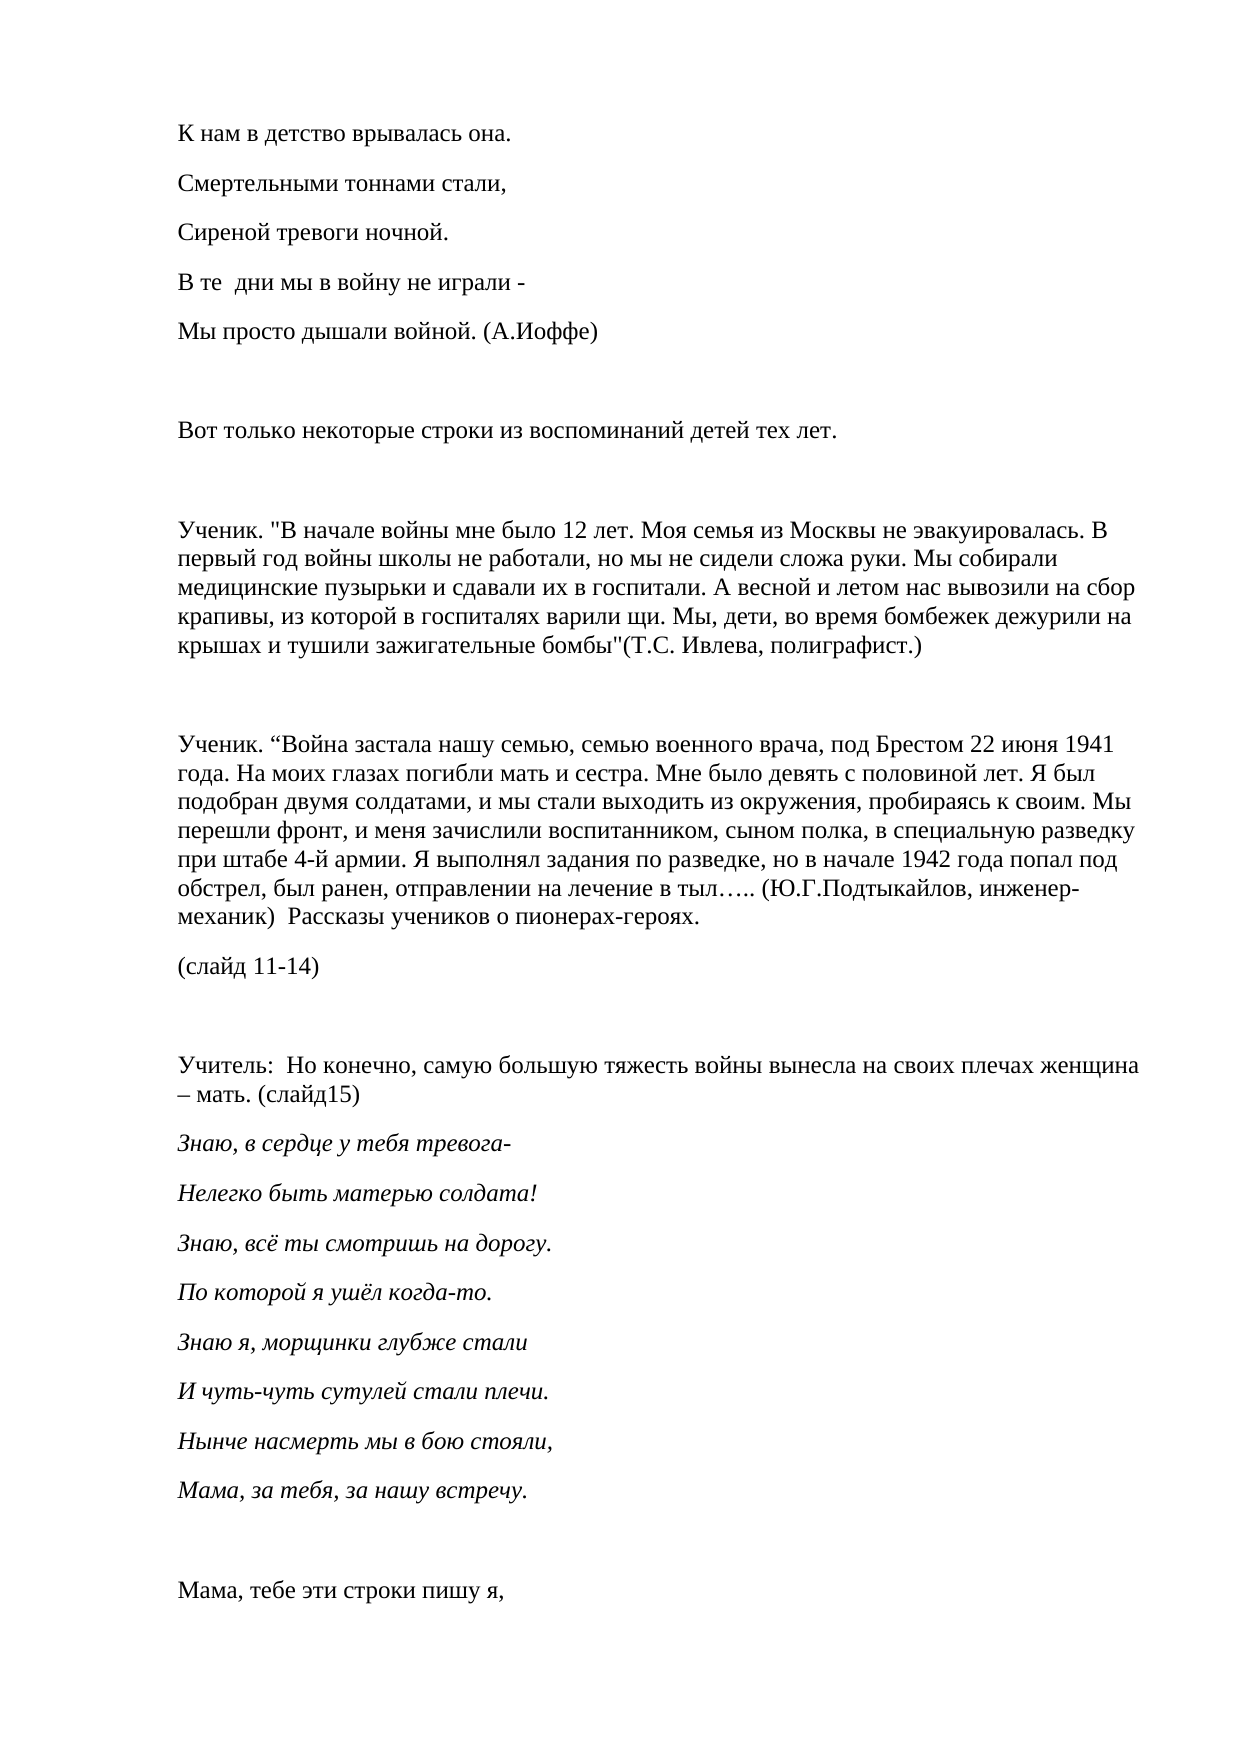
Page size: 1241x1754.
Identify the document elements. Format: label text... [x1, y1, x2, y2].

text Учитель: Но конечно, самую большую тяжесть войны вынесла на своих плечах женщина – мать. (слайд15) [177, 1050, 1152, 1108]
text Мы просто дышали войной. (А.Иоффе) [177, 316, 1152, 345]
text Ученик. "В начале войны мне было 12 лет. Моя семья из Москвы не эвакуировалась. В первый год войны школы не работали, но мы не сидели сложа руки. Мы собирали медицинские пузырьки и сдавали их в госпитали. А весной и летом нас вывозили на сбор крапивы, из которой в госпиталях варили щи. Мы, дети, во время бомбежек дежурили на крышах и тушили зажигательные бомбы"(Т.С. Ивлева, полиграфист.) [177, 515, 1152, 658]
text Знаю, в сердце у тебя тревога- [177, 1128, 1152, 1157]
text Знаю я, морщинки глубже стали [177, 1327, 1152, 1356]
text Нелегко быть матерью солдата! [177, 1178, 1152, 1207]
text Нынче насмерть мы в бою стояли, [177, 1426, 1152, 1455]
text По которой я ушёл когда-то. [177, 1277, 1152, 1306]
text И чуть-чуть сутулей стали плечи. [177, 1376, 1152, 1405]
text Вот только некоторые строки из воспоминаний детей тех лет. [177, 416, 1152, 444]
text В те дни мы в войну не играли - [177, 267, 1152, 296]
text К нам в детство врывалась она. [177, 118, 1152, 147]
text Сиреной тревоги ночной. [177, 217, 1152, 246]
text Мама, тебе эти строки пишу я, [177, 1575, 1152, 1603]
text (слайд 11-14) [177, 951, 1152, 980]
text Ученик. “Война застала нашу семью, семью военного врача, под Брестом 22 июня 1941 года. На моих глазах погибли мать и сестра. Мне было девять с половиной лет. Я был подобран двумя солдатами, и мы стали выходить из окружения, пробираясь к своим. Мы перешли фронт, и меня зачислили воспитанником, сыном полка, в специальную разведку при штабе 4-й армии. Я выполнял задания по разведке, но в начале 1942 года попал под обстрел, был ранен, отправлении на лечение в тыл….. (Ю.Г.Подтыкайлов, инженер-механик) Рассказы учеников о пионерах-героях. [177, 729, 1152, 930]
text Смертельными тоннами стали, [177, 168, 1152, 196]
text Мама, за тебя, за нашу встречу. [177, 1476, 1152, 1504]
text Знаю, всё ты смотришь на дорогу. [177, 1228, 1152, 1256]
